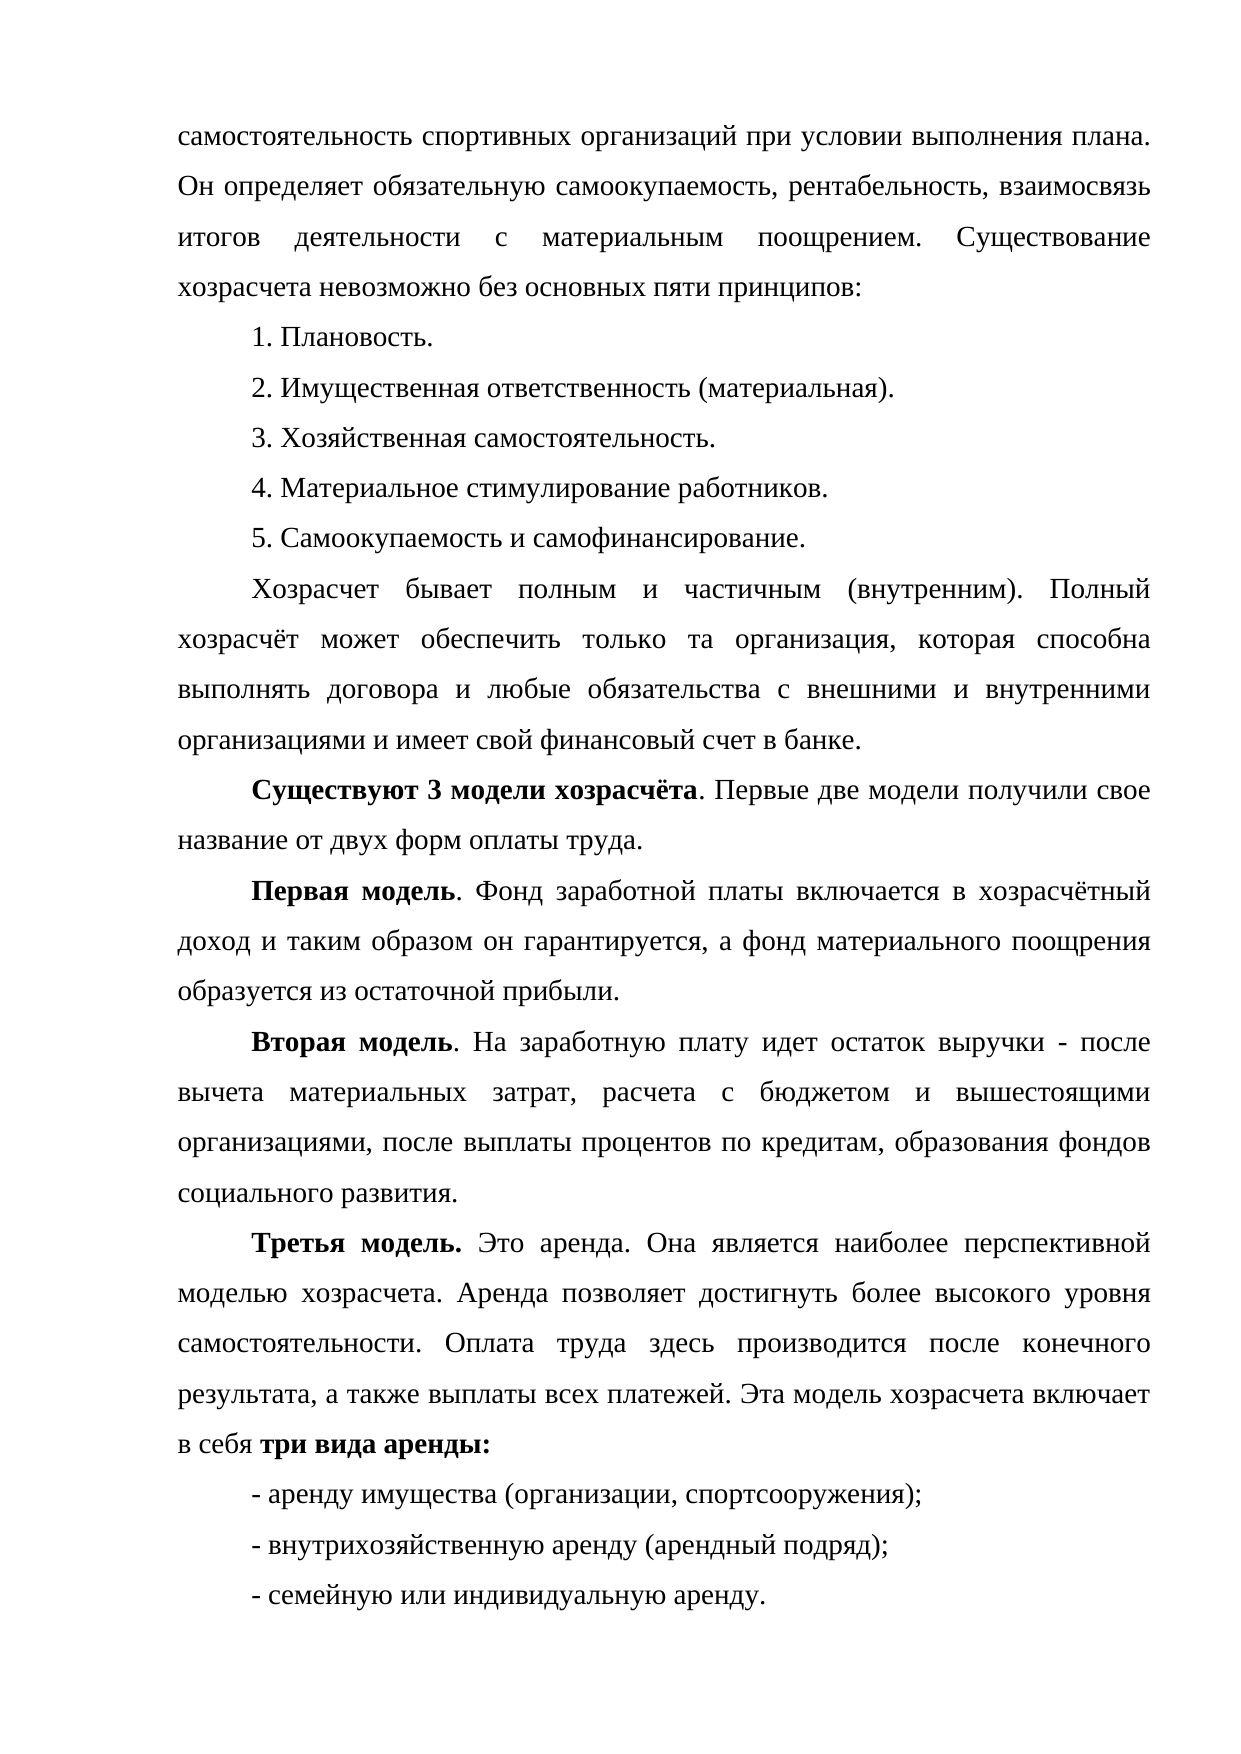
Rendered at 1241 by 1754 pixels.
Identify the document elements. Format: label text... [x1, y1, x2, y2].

text 1. Плановость. [177, 319, 1152, 353]
text Вторая модель. На заработную плату идет остаток выручки - после вычета материальных затрат, расчета с бюджетом и вышестоящими организациями, после выплаты процентов по кредитам, образования фондов социального развития. [177, 1024, 1152, 1208]
text 5. Самоокупаемость и самофинансирование. [177, 521, 1152, 554]
text - аренду имущества (организации, спортсооружения); [177, 1477, 1152, 1510]
text 4. Материальное стимулирование работников. [177, 470, 1152, 504]
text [177, 118, 1152, 303]
text - семейную или индивидуальную аренду. [177, 1577, 1152, 1611]
text 3. Хозяйственная самостоятельность. [177, 420, 1152, 453]
text Существуют 3 модели хозрасчёта. Первые две модели получили свое название от двух форм оплаты труда. [177, 772, 1152, 856]
text Третья модель. Это аренда. Она является наиболее перспективной моделью хозрасчета. Аренда позволяет достигнуть более высокого уровня самостоятельности. Оплата труда здесь производится после конечного результата, а также выплаты всех платежей. Эта модель хозрасчета включает в себя три вида аренды: [177, 1225, 1152, 1460]
text Первая модель. Фонд заработной платы включается в хозрасчётный доход и таким образом он гарантируется, а фонд материального поощрения образуется из остаточной прибыли. [177, 873, 1152, 1007]
text - внутрихозяйственную аренду (арендный подряд); [177, 1527, 1152, 1560]
text Хозрасчет бывает полным и частичным (внутренним). Полный хозрасчёт может обеспечить только та организация, которая способна выполнять договора и любые обязательства с внешними и внутренними организациями и имеет свой финансовый счет в банке. [177, 571, 1152, 755]
text 2. Имущественная ответственность (материальная). [177, 370, 1152, 403]
